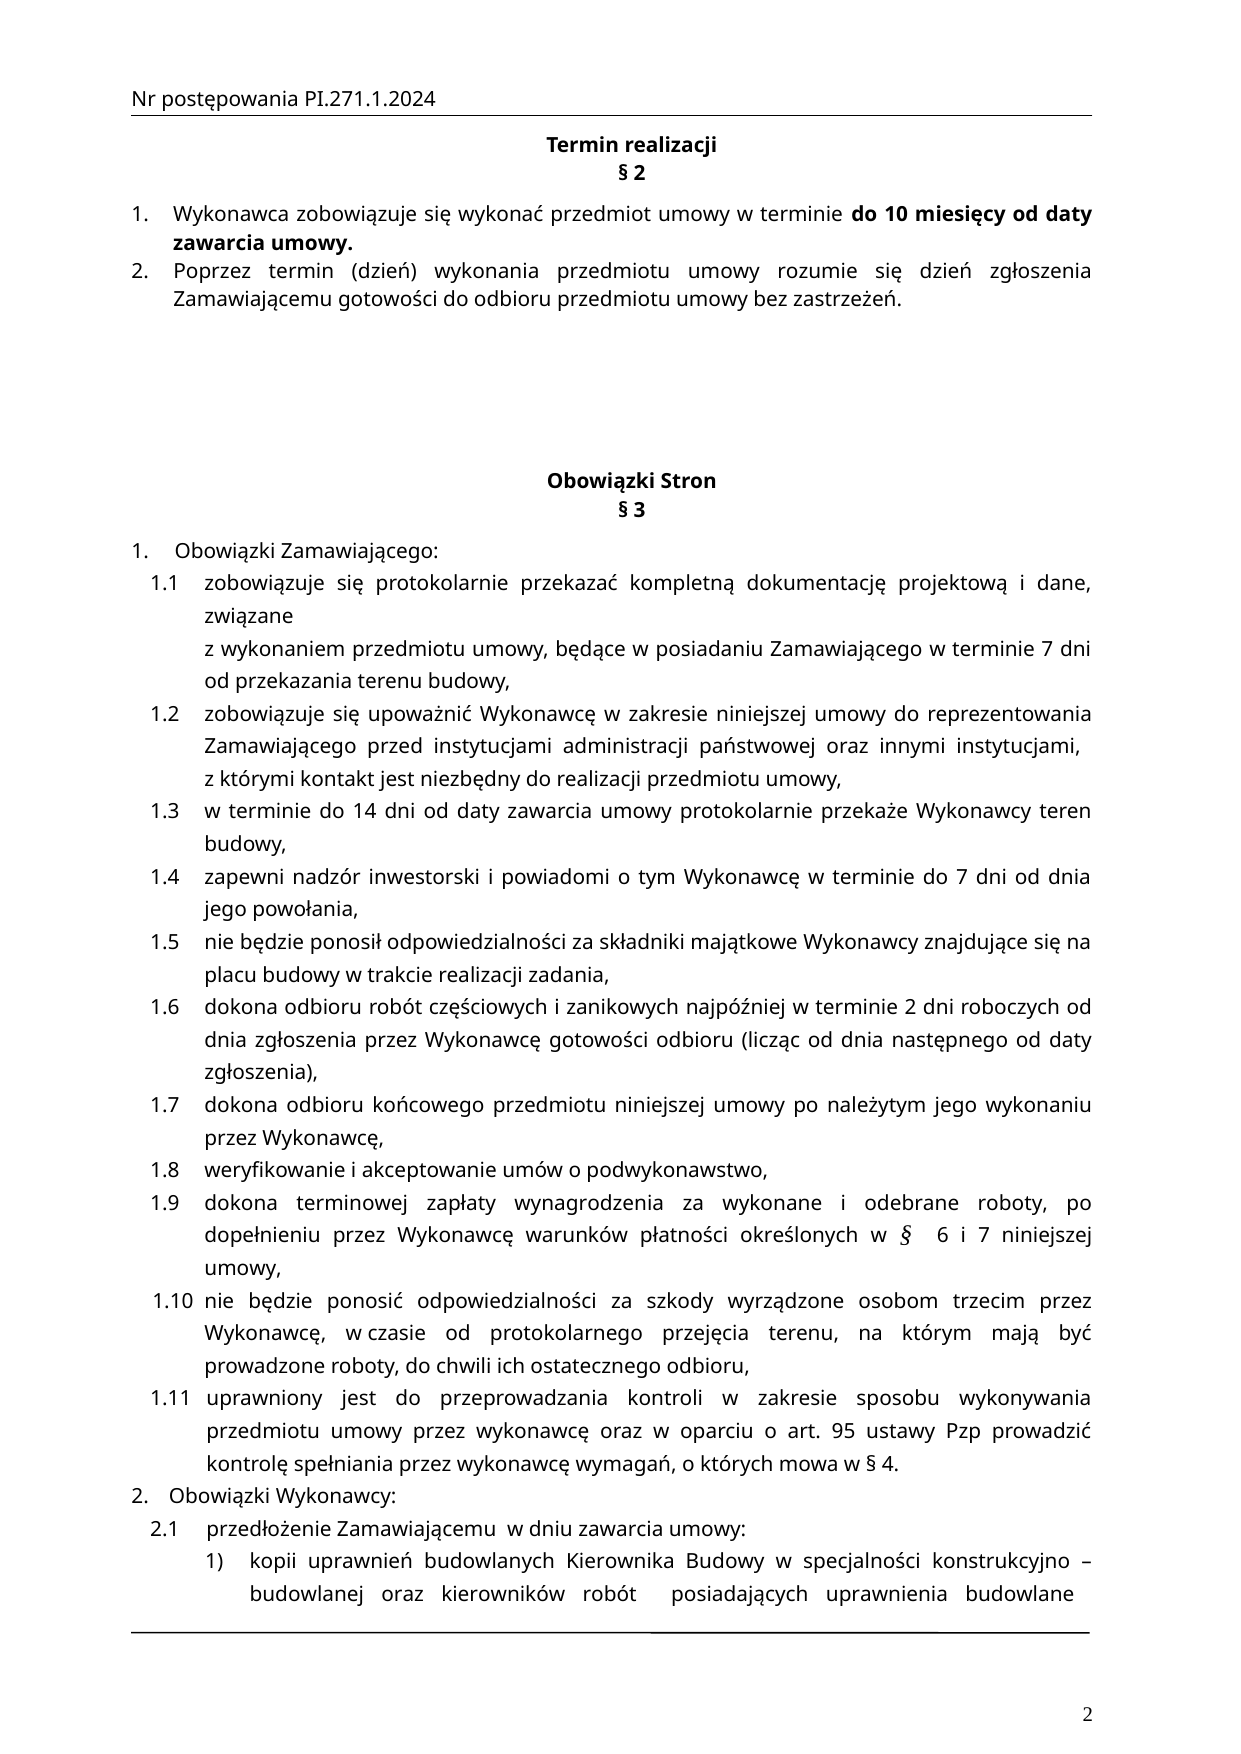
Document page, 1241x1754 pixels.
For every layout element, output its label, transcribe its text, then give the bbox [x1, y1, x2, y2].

subtitle § 2 [171, 158, 1092, 187]
list Wykonawca zobowiązuje się wykonać przedmiot umowy w terminie do 10 miesięcy od daty zawarcia umowy. [131, 199, 1092, 256]
list w terminie do 14 dni od daty zawarcia umowy protokolarnie przekaże Wykonawcy teren budowy, [150, 797, 1092, 858]
list zobowiązuje się upoważnić Wykonawcę w zakresie niniejszej umowy do reprezentowania Zamawiającego przed instytucjami administracji państwowej oraz innymi instytucjami, z którymi kontakt jest niezbędny do realizacji przedmiotu umowy, [150, 699, 1092, 792]
list Obowiązki Zamawiającego: [131, 536, 1092, 564]
list nie będzie ponosił odpowiedzialności za składniki majątkowe Wykonawcy znajdujące się na placu budowy w trakcie realizacji zadania, [150, 927, 1092, 988]
list dokona terminowej zapłaty wynagrodzenia za wykonane i odebrane roboty, po dopełnieniu przez Wykonawcę warunków płatności określonych w 6 i 7 niniejszej umowy, [150, 1188, 1092, 1282]
list zapewni nadzór inwestorski i powiadomi o tym Wykonawcę w terminie do 7 dni od dnia jego powołania, [150, 862, 1092, 923]
subtitle § 3 [171, 495, 1092, 523]
list Poprzez termin (dzień) wykonania przedmiotu umowy rozumie się dzień zgłoszenia Zamawiającemu gotowości do odbioru przedmiotu umowy bez zastrzeżeń. [131, 256, 1092, 313]
subtitle Obowiązki Stron [171, 466, 1092, 495]
subtitle Termin realizacji [171, 130, 1092, 158]
list zobowiązuje się protokolarnie przekazać kompletną dokumentację projektową i dane, związane z wykonaniem przedmiotu umowy, będące w posiadaniu Zamawiającego w terminie 7 dni od przekazania terenu budowy, [150, 568, 1092, 695]
list dokona odbioru robót częściowych i zanikowych najpóźniej w terminie 2 dni roboczych od dnia zgłoszenia przez Wykonawcę gotowości odbioru (licząc od dnia następnego od daty zgłoszenia), [150, 992, 1092, 1086]
list weryfikowanie i akceptowanie umów o podwykonawstwo, [150, 1155, 1092, 1184]
list Obowiązki Wykonawcy: [131, 1481, 1092, 1510]
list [205, 1547, 1092, 1608]
list nie będzie ponosić odpowiedzialności za szkody wyrządzone osobom trzecim przez Wykonawcę, w czasie od protokolarnego przejęcia terenu, na którym mają być prowadzone roboty, do chwili ich ostatecznego odbioru, [152, 1286, 1092, 1379]
list dokona odbioru końcowego przedmiotu niniejszej umowy po należytym jego wykonaniu przez Wykonawcę, [150, 1090, 1092, 1151]
list przedłożenie Zamawiającemu w dniu zawarcia umowy: [150, 1514, 1092, 1542]
list uprawniony jest do przeprowadzania kontroli w zakresie sposobu wykonywania przedmiotu umowy przez wykonawcę oraz w oparciu o art. 95 ustawy Pzp prowadzić kontrolę spełniania przez wykonawcę wymagań, o których mowa w § 4. [150, 1383, 1092, 1477]
